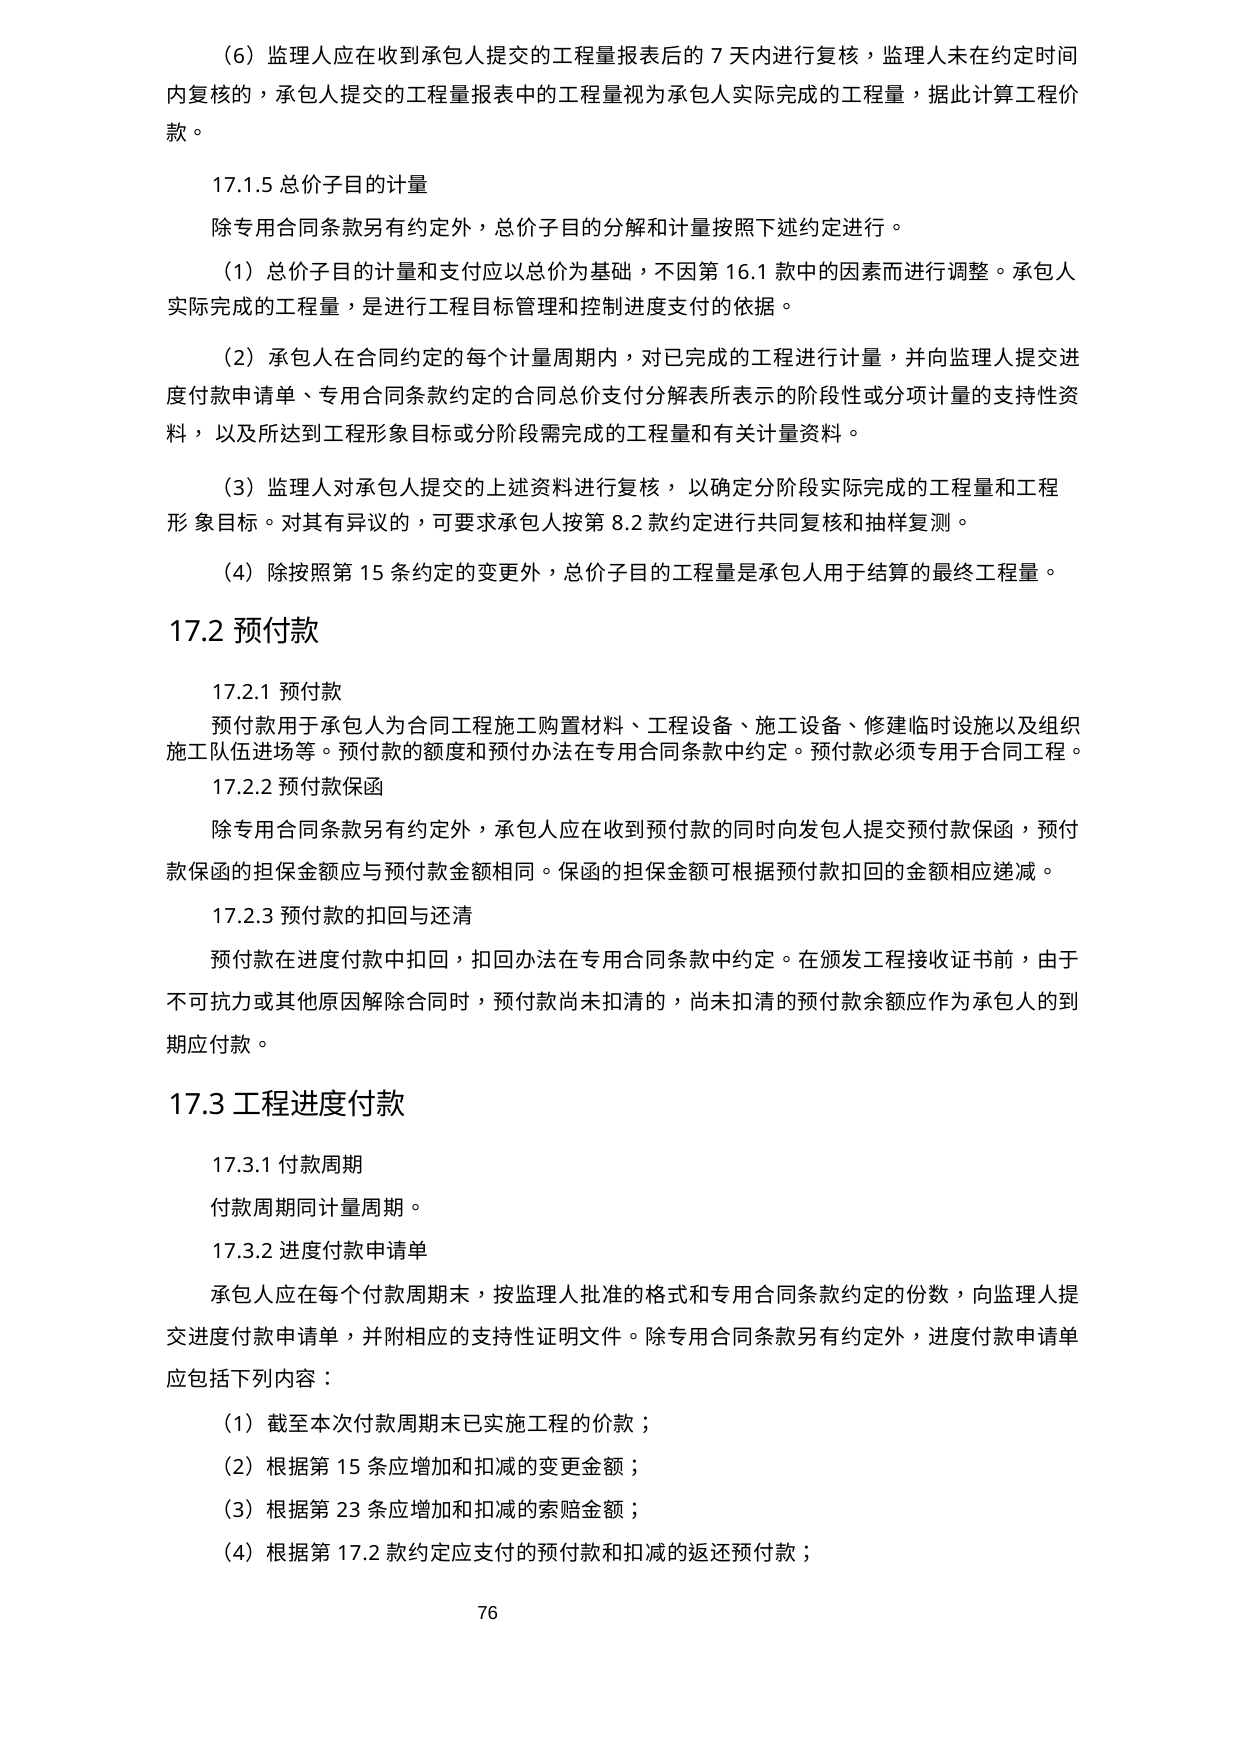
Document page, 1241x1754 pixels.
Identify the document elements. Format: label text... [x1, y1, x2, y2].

text （4）根据第 17.2 款约定应支付的预付款和扣减的返还预付款； [211, 1539, 1088, 1566]
text （2）承包人在合同约定的每个计量周期内，对已完成的工程进行计量，并向监理人提交进 度付款申请单、专用合同条款约定的合同总价支付分解表所表示的阶段性或分项计量的支持性资 料， 以及所达到工程形象目标或分阶段需完成的工程量和有关计量资料。 [166, 343, 1081, 448]
text 付款周期同计量周期。 [210, 1194, 1088, 1221]
text 17.3 工程进度付款 [168, 1086, 1088, 1122]
text （3）根据第 23 条应增加和扣减的索赔金额； [211, 1496, 1088, 1523]
text 预付款在进度付款中扣回，扣回办法在专用合同条款中约定。在颁发工程接收证书前，由于 不可抗力或其他原因解除合同时，预付款尚未扣清的，尚未扣清的预付款余额应作为承包人的到 期应付款。 [166, 945, 1082, 1058]
text （4）除按照第 15 条约定的变更外，总价子目的工程量是承包人用于结算的最终工程量。 [211, 559, 1088, 586]
text 除专用合同条款另有约定外，总价子目的分解和计量按照下述约定进行。 [211, 214, 1088, 241]
text （1）截至本次付款周期末已实施工程的价款； [211, 1410, 1088, 1437]
text 17.2.3 预付款的扣回与还清 [212, 902, 1088, 929]
text 17.2.2 预付款保函 [212, 773, 1088, 799]
text 17.3.2 进度付款申请单 [212, 1237, 1088, 1264]
text （1）总价子目的计量和支付应以总价为基础，不因第 16.1 款中的因素而进行调整。承包人 实际完成的工程量，是进行工程目标管理和控制进度支付的依据。 [167, 257, 1081, 321]
text （6）监理人应在收到承包人提交的工程量报表后的 7 天内进行复核，监理人未在约定时间 内复核的，承包人提交的工程量报表中的工程量视为承包人实际完成的工程量，据此计算工程价 款。 [166, 42, 1081, 146]
text 17.2.1 预付款 [212, 678, 1088, 705]
text 17.1.5 总价子目的计量 [212, 171, 1088, 198]
text 承包人应在每个付款周期末，按监理人批准的格式和专用合同条款约定的份数，向监理人提 交进度付款申请单，并附相应的支持性证明文件。除专用合同条款另有约定外，进度付款申请单 应包括下列内容： [166, 1280, 1082, 1393]
text 17.2 预付款 [168, 612, 1088, 649]
text 预付款用于承包人为合同工程施工购置材料、工程设备、施工设备、修建临时设施以及组织 施工队伍进场等。预付款的额度和预付办法在专用合同条款中约定。预付款必须专用于合同工程。 [166, 712, 1088, 766]
text （3）监理人对承包人提交的上述资料进行复核， 以确定分阶段实际完成的工程量和工程形 象目标。对其有异议的，可要求承包人按第 8.2 款约定进行共同复核和抽样复测。 [167, 473, 1081, 537]
text 除专用合同条款另有约定外，承包人应在收到预付款的同时向发包人提交预付款保函，预付 款保函的担保金额应与预付款金额相同。保函的担保金额可根据预付款扣回的金额相应递减。 [166, 816, 1082, 886]
text （2）根据第 15 条应增加和扣减的变更金额； [211, 1453, 1088, 1480]
text 17.3.1 付款周期 [212, 1151, 1088, 1178]
